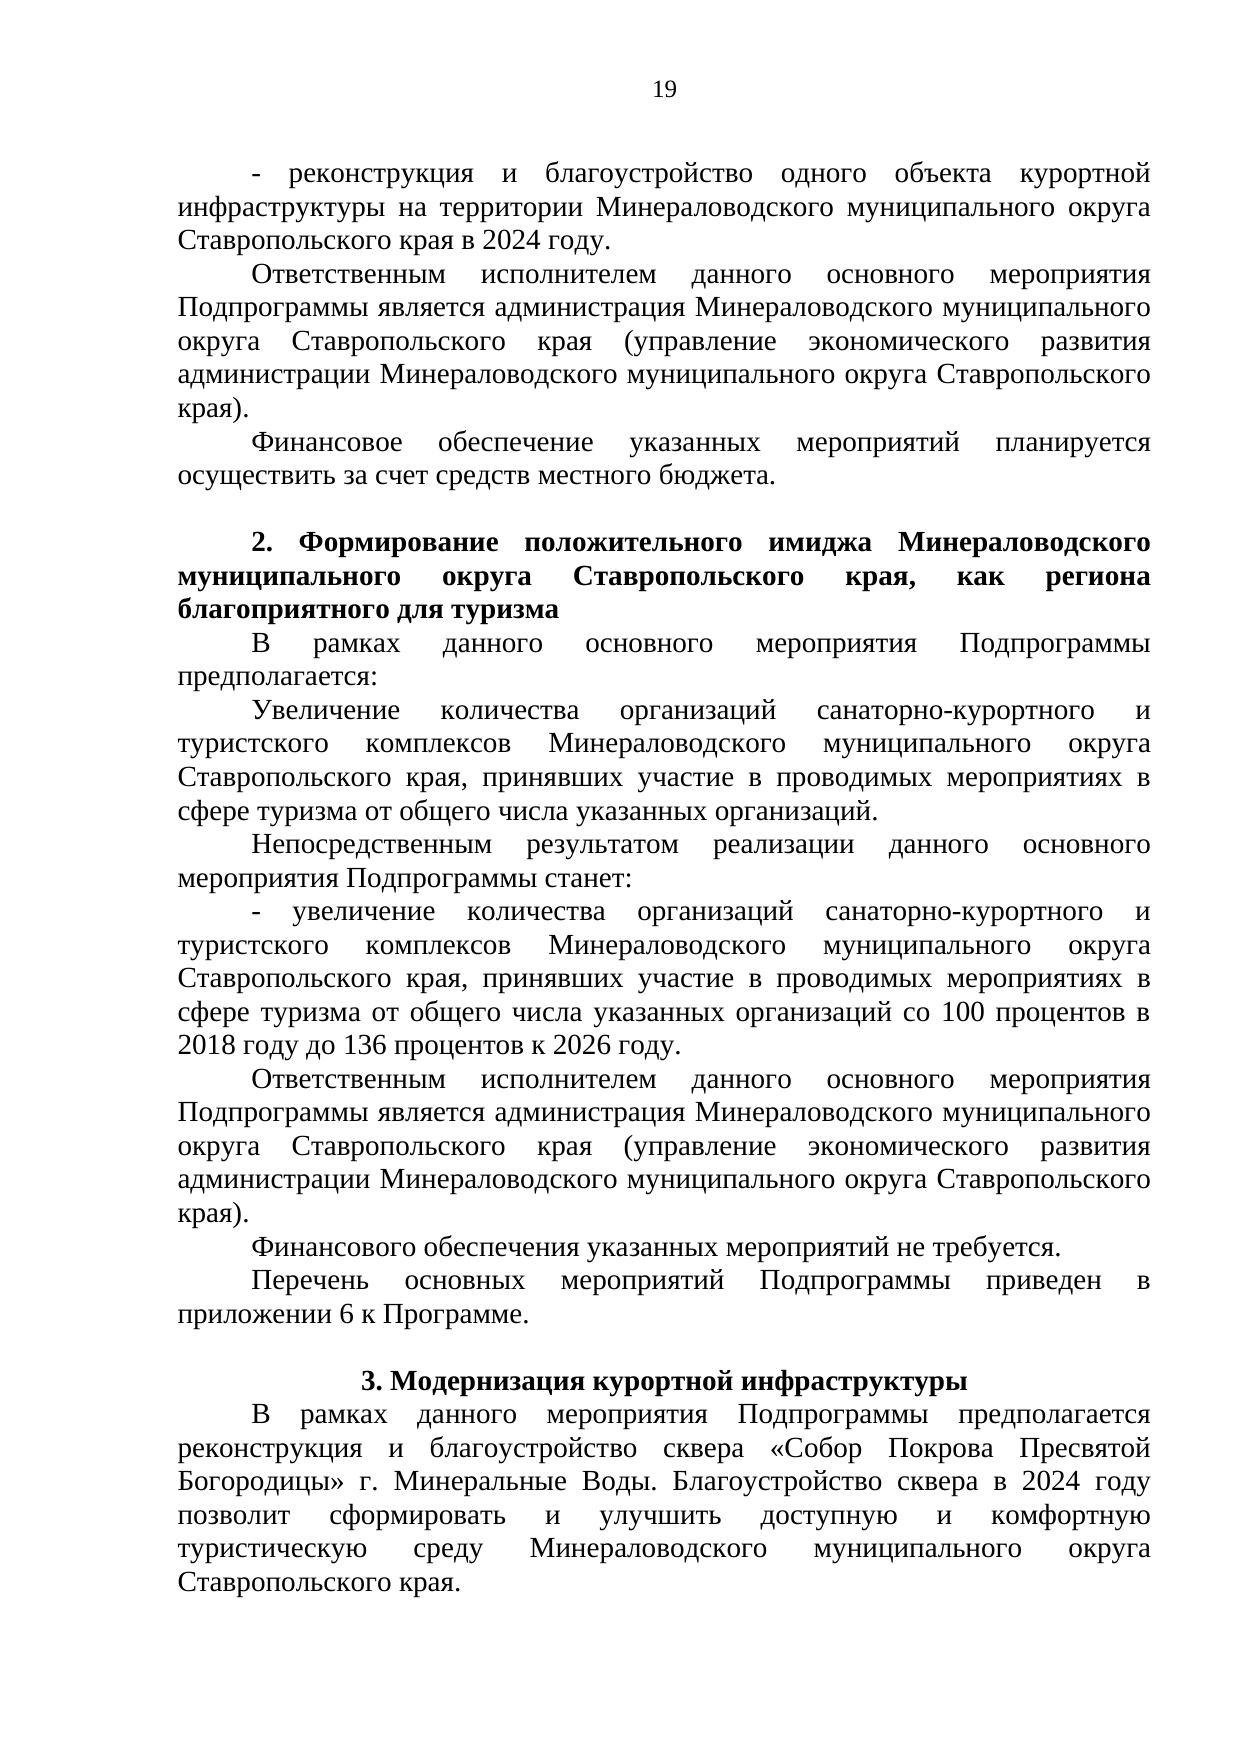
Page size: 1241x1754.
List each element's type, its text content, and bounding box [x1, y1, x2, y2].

text Перечень основных мероприятий Подпрограммы приведен в приложении 6 к Программе. [177, 1262, 1152, 1329]
text - реконструкция и благоустройство одного объекта курортной инфраструктуры на территории Минераловодского муниципального округа Ставропольского края в 2024 году. [177, 155, 1152, 256]
text В рамках данного основного мероприятия Подпрограммы предполагается: [177, 625, 1152, 692]
text Ответственным исполнителем данного основного мероприятия Подпрограммы является администрация Минераловодского муниципального округа Ставропольского края (управление экономического развития администрации Минераловодского муниципального округа Ставропольского края). [177, 1061, 1152, 1229]
text Финансовое обеспечение указанных мероприятий планируется осуществить за счет средств местного бюджета. [177, 424, 1152, 491]
text 2. Формирование положительного имиджа Минераловодского муниципального округа Ставропольского края, как региона благоприятного для туризма [177, 524, 1152, 625]
text В рамках данного мероприятия Подпрограммы предполагается реконструкция и благоустройство сквера «Собор Покрова Пресвятой Богородицы» г. Минеральные Воды. Благоустройство сквера в 2024 году позволит сформировать и улучшить доступную и комфортную туристическую среду Минераловодского муниципального округа Ставропольского края. [177, 1396, 1152, 1598]
text Ответственным исполнителем данного основного мероприятия Подпрограммы является администрация Минераловодского муниципального округа Ставропольского края (управление экономического развития администрации Минераловодского муниципального округа Ставропольского края). [177, 256, 1152, 424]
text Непосредственным результатом реализации данного основного мероприятия Подпрограммы станет: [177, 826, 1152, 893]
text Увеличение количества организаций санаторно-курортного и туристского комплексов Минераловодского муниципального округа Ставропольского края, принявших участие в проводимых мероприятиях в сфере туризма от общего числа указанных организаций. [177, 692, 1152, 826]
text 3. Модернизация курортной инфраструктуры [177, 1363, 1152, 1396]
text - увеличение количества организаций санаторно-курортного и туристского комплексов Минераловодского муниципального округа Ставропольского края, принявших участие в проводимых мероприятиях в сфере туризма от общего числа указанных организаций со 100 процентов в 2018 году до 136 процентов к 2026 году. [177, 893, 1152, 1061]
text Финансового обеспечения указанных мероприятий не требуется. [177, 1229, 1152, 1262]
